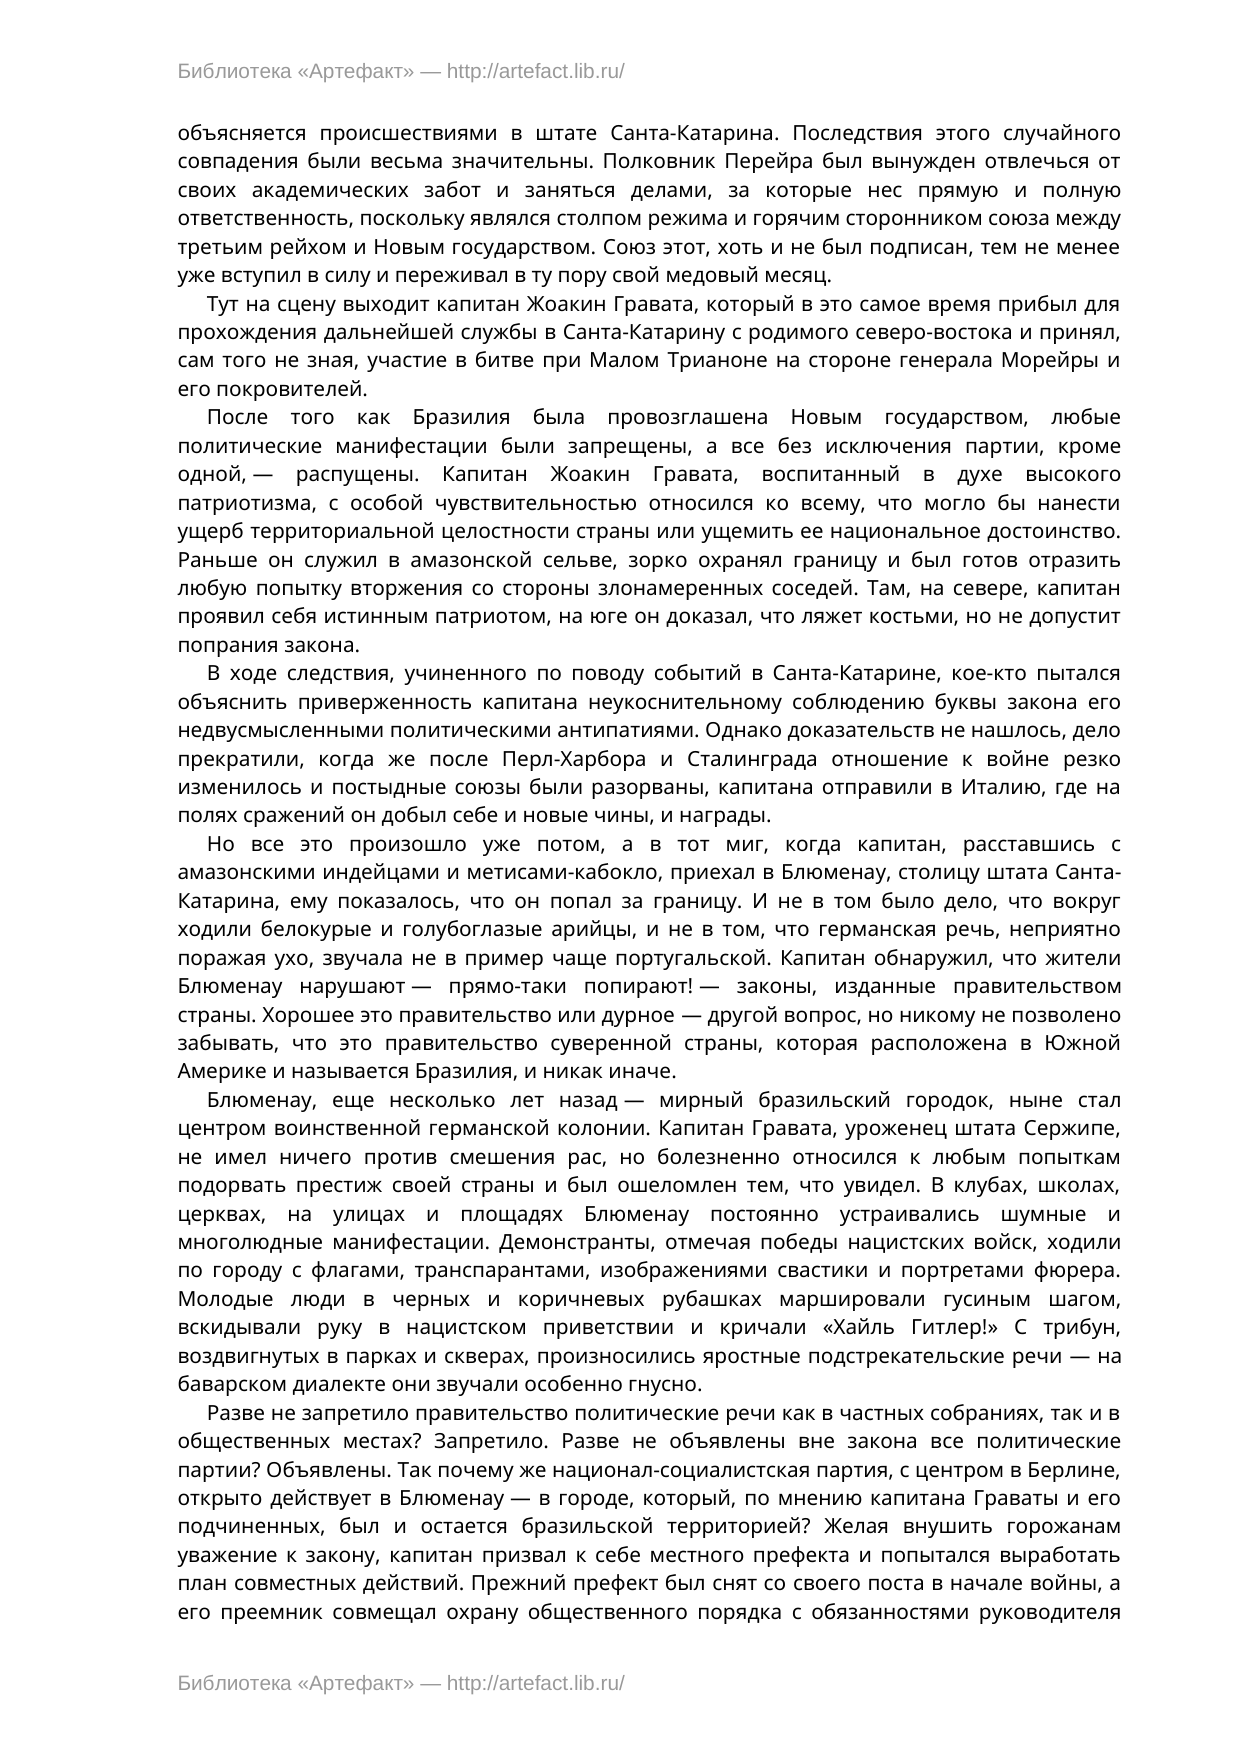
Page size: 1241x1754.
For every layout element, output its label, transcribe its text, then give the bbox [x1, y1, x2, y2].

text После того как Бразилия была провозглашена Новым государством, любые политические манифестации были запрещены, а все без исключения партии, кроме одной, — распущены. Капитан Жоакин Гравата, воспитанный в духе высокого патриотизма, с особой чувствительностью относился ко всему, что могло бы нанести ущерб территориальной целостности страны или ущемить ее национальное достоинство. Раньше он служил в амазонской сельве, зорко охранял границу и был готов отразить любую попытку вторжения со стороны злонамеренных соседей. Там, на севере, капитан проявил себя истинным патриотом, на юге он доказал, что ляжет костьми, но не допустит попрания закона. [177, 402, 1122, 658]
text Блюменау, еще несколько лет назад — мирный бразильский городок, ныне стал центром воинственной германской колонии. Капитан Гравата, уроженец штата Сержипе, не имел ничего против смешения рас, но болезненно относился к любым попыткам подорвать престиж своей страны и был ошеломлен тем, что увидел. В клубах, школах, церквах, на улицах и площадях Блюменау постоянно устраивались шумные и многолюдные манифестации. Демонстранты, отмечая победы нацистских войск, ходили по городу с флагами, транспарантами, изображениями свастики и портретами фюрера. Молодые люди в черных и коричневых рубашках маршировали гусиным шагом, вскидывали руку в нацистском приветствии и кричали «Хайль Гитлер!» С трибун, воздвигнутых в парках и скверах, произносились яростные подстрекательские речи — на баварском диалекте они звучали особенно гнусно. [177, 1085, 1122, 1398]
text Тут на сцену выходит капитан Жоакин Гравата, который в это самое время прибыл для прохождения дальнейшей службы в Санта-Катарину с родимого северо-востока и принял, сам того не зная, участие в битве при Малом Трианоне на стороне генерала Морейры и его покровителей. [177, 289, 1122, 402]
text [177, 1398, 1122, 1625]
text Но все это произошло уже потом, а в тот миг, когда капитан, расставшись с амазонскими индейцами и метисами-кабокло, приехал в Блюменау, столицу штата Санта-Катарина, ему показалось, что он попал за границу. И не в том было дело, что вокруг ходили белокурые и голубоглазые арийцы, и не в том, что германская речь, неприятно поражая ухо, звучала не в пример чаще португальской. Капитан обнаружил, что жители Блюменау нарушают — прямо-таки попирают! — законы, изданные правительством страны. Хорошее это правительство или дурное — другой вопрос, но никому не позволено забывать, что это правительство суверенной страны, которая расположена в Южной Америке и называется Бразилия, и никак иначе. [177, 829, 1122, 1085]
text В ходе следствия, учиненного по поводу событий в Санта-Катарине, кое-кто пытался объяснить приверженность капитана неукоснительному соблюдению буквы закона его недвусмысленными политическими антипатиями. Однако доказательств не нашлось, дело прекратили, когда же после Перл-Харбора и Сталинграда отношение к войне резко изменилось и постыдные союзы были разорваны, капитана отправили в Италию, где на полях сражений он добыл себе и новые чины, и награды. [177, 658, 1122, 829]
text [177, 118, 1122, 289]
